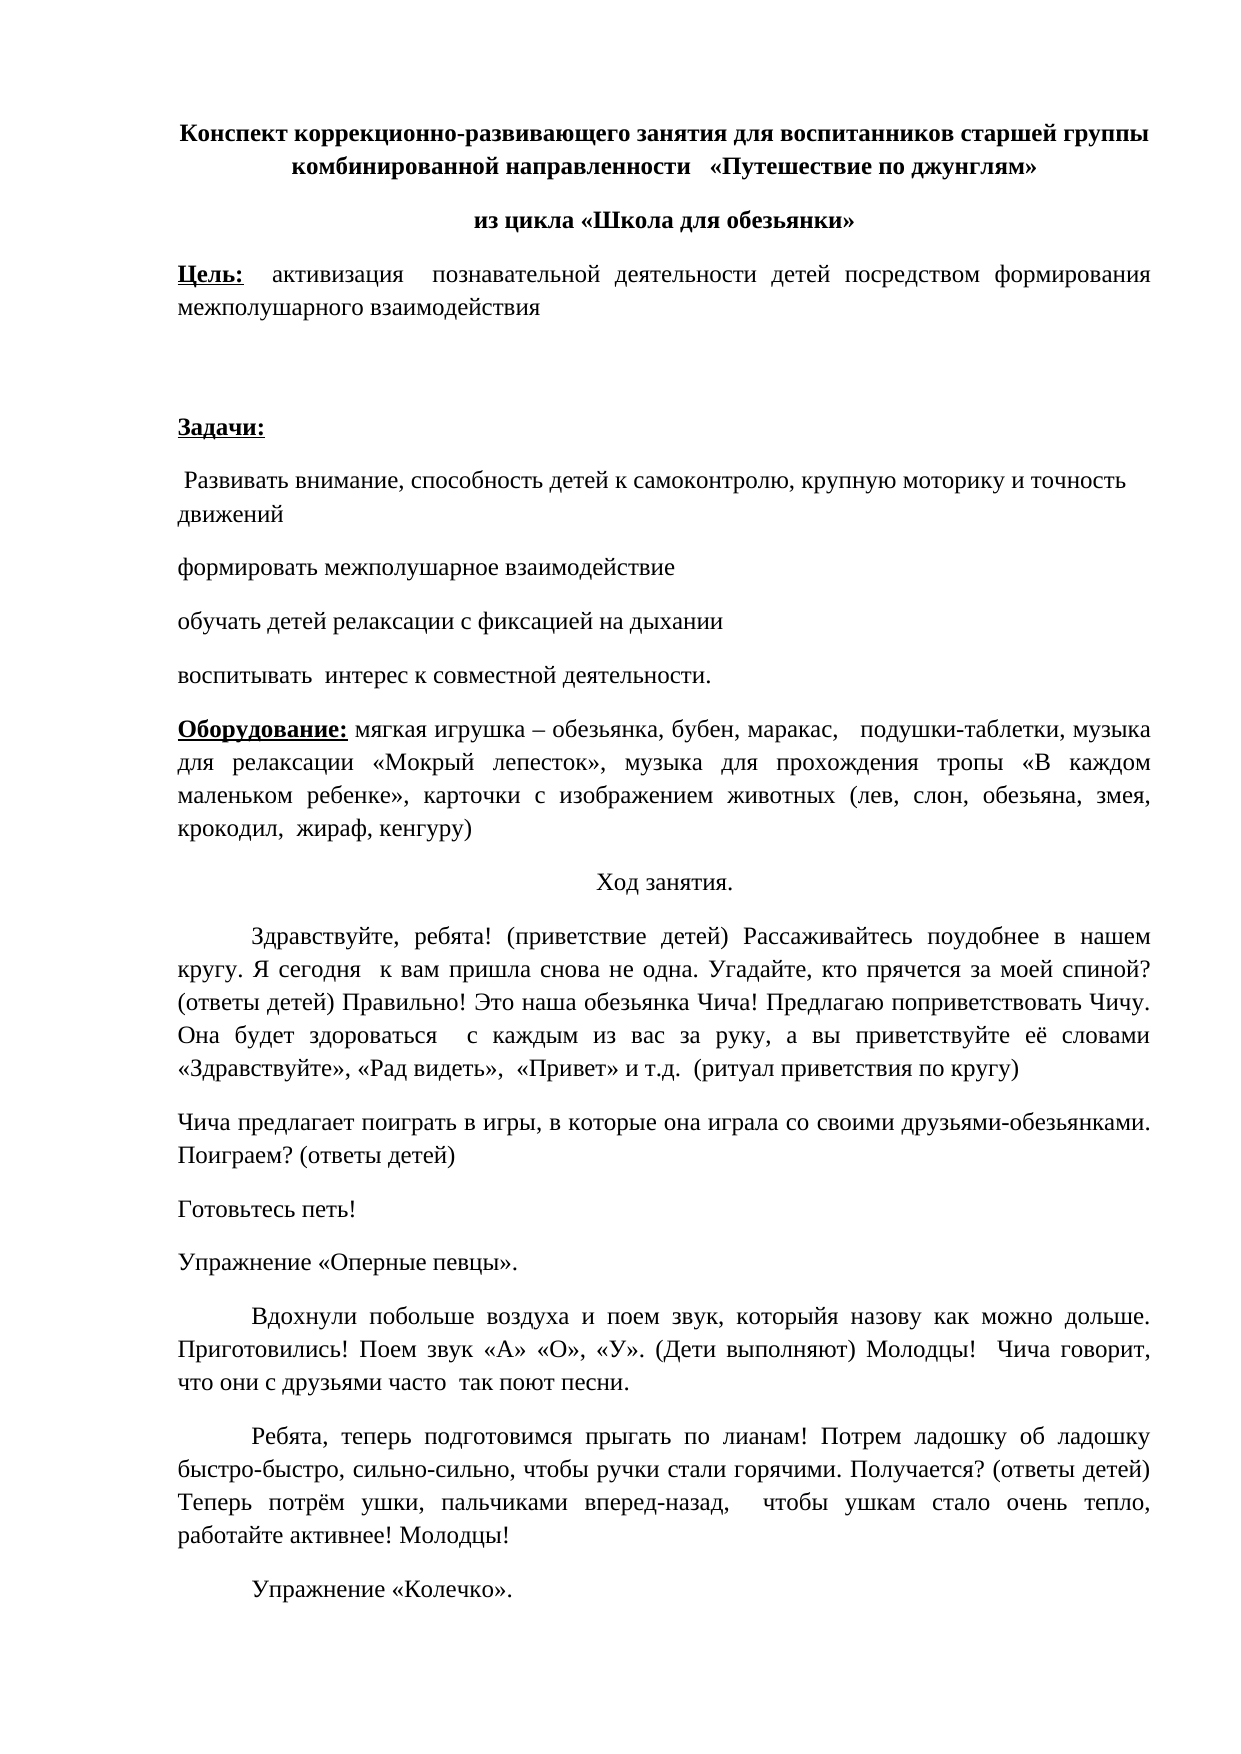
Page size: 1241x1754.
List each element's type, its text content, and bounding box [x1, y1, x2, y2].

text Цель: активизация познавательной деятельности детей посредством формирования межполушарного взаимодействия [177, 259, 1152, 321]
text воспитывать интерес к совместной деятельности. [177, 660, 1152, 689]
text Ход занятия. [177, 867, 1152, 896]
text Упражнение «Колечко». [177, 1574, 1152, 1603]
text Развивать внимание, способность детей к самоконтролю, крупную моторику и точность движений [177, 466, 1152, 527]
text обучать детей релаксации с фиксацией на дыхании [177, 606, 1152, 635]
text Упражнение «Оперные певцы». [177, 1247, 1152, 1276]
text Оборудование: мягкая игрушка – обезьянка, бубен, маракас, подушки-таблетки, музыка для релаксации «Мокрый лепесток», музыка для прохождения тропы «В каждом маленьком ребенке», карточки с изображением животных (лев, слон, обезьяна, змея, крокодил, жираф, кенгуру) [177, 714, 1152, 842]
text из цикла «Школа для обезьянки» [177, 205, 1152, 234]
text Вдохнули побольше воздуха и поем звук, которыйя назову как можно дольше. Приготовились! Поем звук «А» «О», «У». (Дети выполняют) Молодцы! Чича говорит, что они с друзьями часто так поют песни. [177, 1301, 1152, 1396]
text Чича предлагает поиграть в игры, в которые она играла со своими друзьями-обезьянками. Поиграем? (ответы детей) [177, 1107, 1152, 1168]
text Конспект коррекционно-развивающего занятия для воспитанников старшей группы комбинированной направленности «Путешествие по джунглям» [177, 118, 1152, 180]
text Здравствуйте, ребята! (приветствие детей) Рассаживайтесь поудобнее в нашем кругу. Я сегодня к вам пришла снова не одна. Угадайте, кто прячется за моей спиной? (ответы детей) Правильно! Это наша обезьянка Чича! Предлагаю поприветствовать Чичу. Она будет здороваться с каждым из вас за руку, а вы приветствуйте её словами «Здравствуйте», «Рад видеть», «Привет» и т.д. (ритуал приветствия по кругу) [177, 921, 1152, 1082]
text Готовьтесь петь! [177, 1194, 1152, 1222]
text Задачи: [177, 346, 1152, 441]
text Ребята, теперь подготовимся прыгать по лианам! Потрем ладошку об ладошку быстро-быстро, сильно-сильно, чтобы ручки стали горячими. Получается? (ответы детей) Теперь потрём ушки, пальчиками вперед-назад, чтобы ушкам стало очень тепло, работайте активнее! Молодцы! [177, 1421, 1152, 1549]
text формировать межполушарное взаимодействие [177, 552, 1152, 581]
